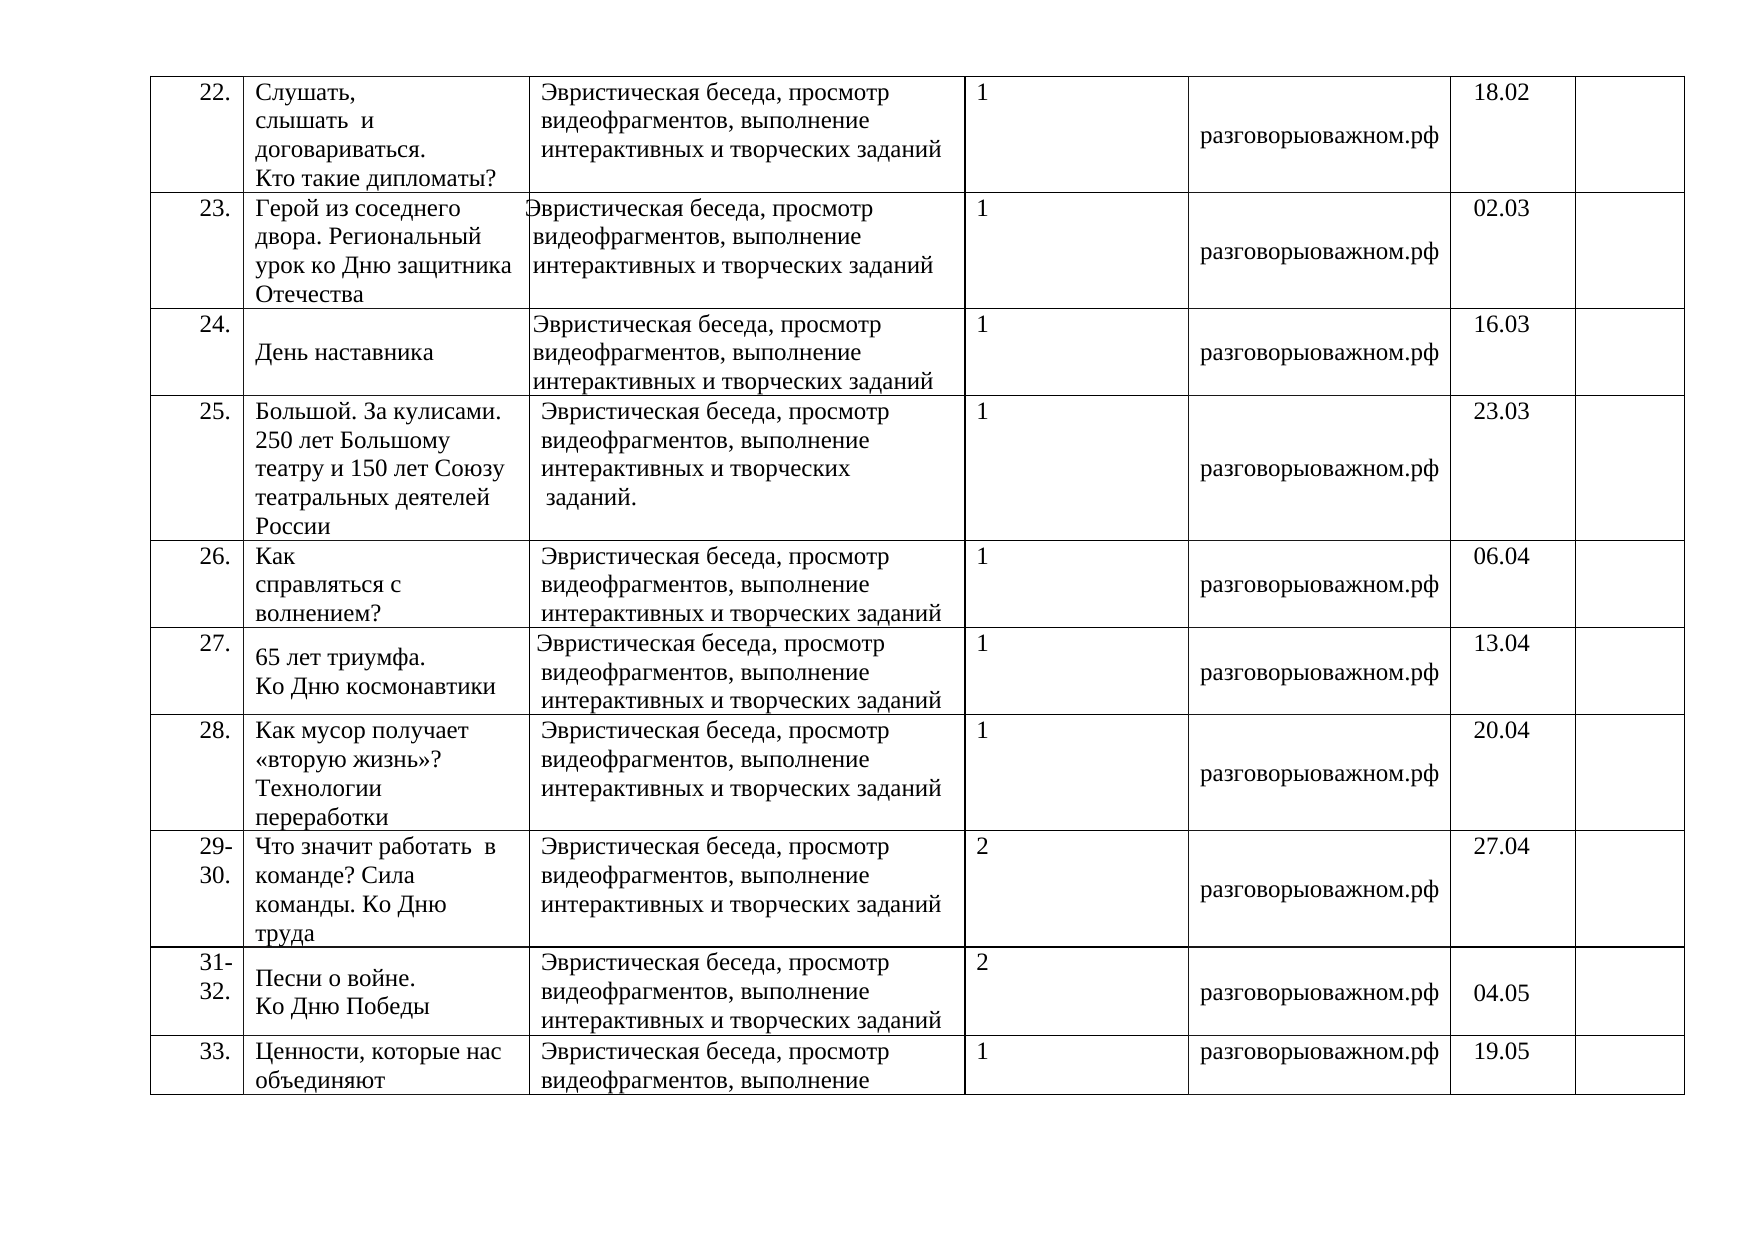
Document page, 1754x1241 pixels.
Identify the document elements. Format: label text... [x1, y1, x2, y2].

table_cell разговорыоважном.рф [1189, 948, 1450, 1035]
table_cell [244, 1036, 529, 1094]
table_cell [1576, 193, 1684, 308]
table_cell разговорыоважном.рф [1189, 77, 1450, 192]
table_cell разговорыоважном.рф [1189, 831, 1450, 946]
table_cell Эвристическая беседа, просмотр видеофрагментов, выполнение интерактивных и творческих заданий. [530, 396, 964, 540]
table_cell 1 [966, 541, 1188, 627]
table_cell разговорыоважном.рф [1189, 309, 1450, 395]
table_cell [1576, 541, 1684, 627]
table_cell [151, 1036, 243, 1094]
table_cell 1 [966, 309, 1188, 395]
table_cell Эвристическая беседа, просмотр видеофрагментов, выполнение интерактивных и творческих заданий [530, 541, 964, 627]
table_cell 1 [966, 396, 1188, 540]
table_cell Эвристическая беседа, просмотр видеофрагментов, выполнение интерактивных и творческих заданий [530, 309, 964, 395]
table_cell [1576, 715, 1684, 830]
table_cell 2 [966, 948, 1188, 1035]
table_cell 22. [151, 77, 243, 192]
table_cell 06.04 [1451, 541, 1575, 627]
table_cell 1 [966, 77, 1188, 192]
table_cell 19.05 [1451, 1036, 1575, 1094]
table_cell [1576, 396, 1684, 540]
table_cell 29-30. [151, 831, 243, 946]
table_cell разговорыоважном.рф [1189, 193, 1450, 308]
table_cell 16.03 [1451, 309, 1575, 395]
table_cell Герой из соседнего двора. Региональный урок ко Дню защитника Отечества [244, 193, 529, 308]
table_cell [530, 77, 964, 192]
table_cell 27.04 [1451, 831, 1575, 946]
table_cell 31-32. [151, 948, 243, 1035]
table_cell 2 [966, 831, 1188, 946]
table_cell 1 [966, 193, 1188, 308]
table_cell 18.02 [1451, 77, 1575, 192]
table_cell Эвристическая беседа, просмотр видеофрагментов, выполнение интерактивных и творческих заданий [530, 715, 964, 830]
table_cell 13.04 [1451, 628, 1575, 714]
table_cell 26. [151, 541, 243, 627]
table_cell Как мусор получает «вторую жизнь»? Технологии переработки [244, 715, 529, 830]
table_cell 1 [966, 628, 1188, 714]
table_cell разговорыоважном.рф [1189, 715, 1450, 830]
table_cell разговорыоважном.рф [1189, 541, 1450, 627]
table_cell 1 [966, 1036, 1188, 1094]
table_cell [1576, 309, 1684, 395]
table_cell 02.03 [1451, 193, 1575, 308]
table_cell [1576, 1036, 1684, 1094]
table_cell Эвристическая беседа, просмотр видеофрагментов, выполнение интерактивных и творческих заданий [530, 193, 964, 308]
table_cell 28. [151, 715, 243, 830]
table_cell Эвристическая беседа, просмотр видеофрагментов, выполнение интерактивных и творческих заданий [530, 628, 964, 714]
table_cell 04.05 [1451, 948, 1575, 1035]
table_cell 27. [151, 628, 243, 714]
table_cell 1 [966, 715, 1188, 830]
table_cell [1576, 77, 1684, 192]
table_cell разговорыоважном.рф [1189, 1036, 1450, 1094]
table_cell разговорыоважном.рф [1189, 628, 1450, 714]
table_cell Эвристическая беседа, просмотр видеофрагментов, выполнение интерактивных и творческих заданий [530, 831, 964, 946]
table_cell [1576, 628, 1684, 714]
table_cell Слушать, слышать и договариваться. Кто такие дипломаты? [244, 77, 529, 192]
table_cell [530, 948, 964, 1035]
table_cell 23. [151, 193, 243, 308]
table_cell [1576, 948, 1684, 1035]
table_cell 25. [151, 396, 243, 540]
table_cell 24. [151, 309, 243, 395]
table_cell 65 лет триумфа. Ко Дню космонавтики [244, 628, 529, 714]
table_cell 20.04 [1451, 715, 1575, 830]
table_cell Что значит работать в команде? Сила команды. Ко Дню труда [244, 831, 529, 946]
table_cell День наставника [244, 309, 529, 395]
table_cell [530, 1036, 964, 1094]
table_cell разговорыоважном.рф [1189, 396, 1450, 540]
table_cell 23.03 [1451, 396, 1575, 540]
table_cell Песни о войне. Ко Дню Победы [244, 948, 529, 1035]
table_cell Большой. За кулисами. 250 лет Большому театру и 150 лет Союзу театральных деятелей России [244, 396, 529, 540]
table_cell [1576, 831, 1684, 946]
table_cell Как справляться с волнением? [244, 541, 529, 627]
